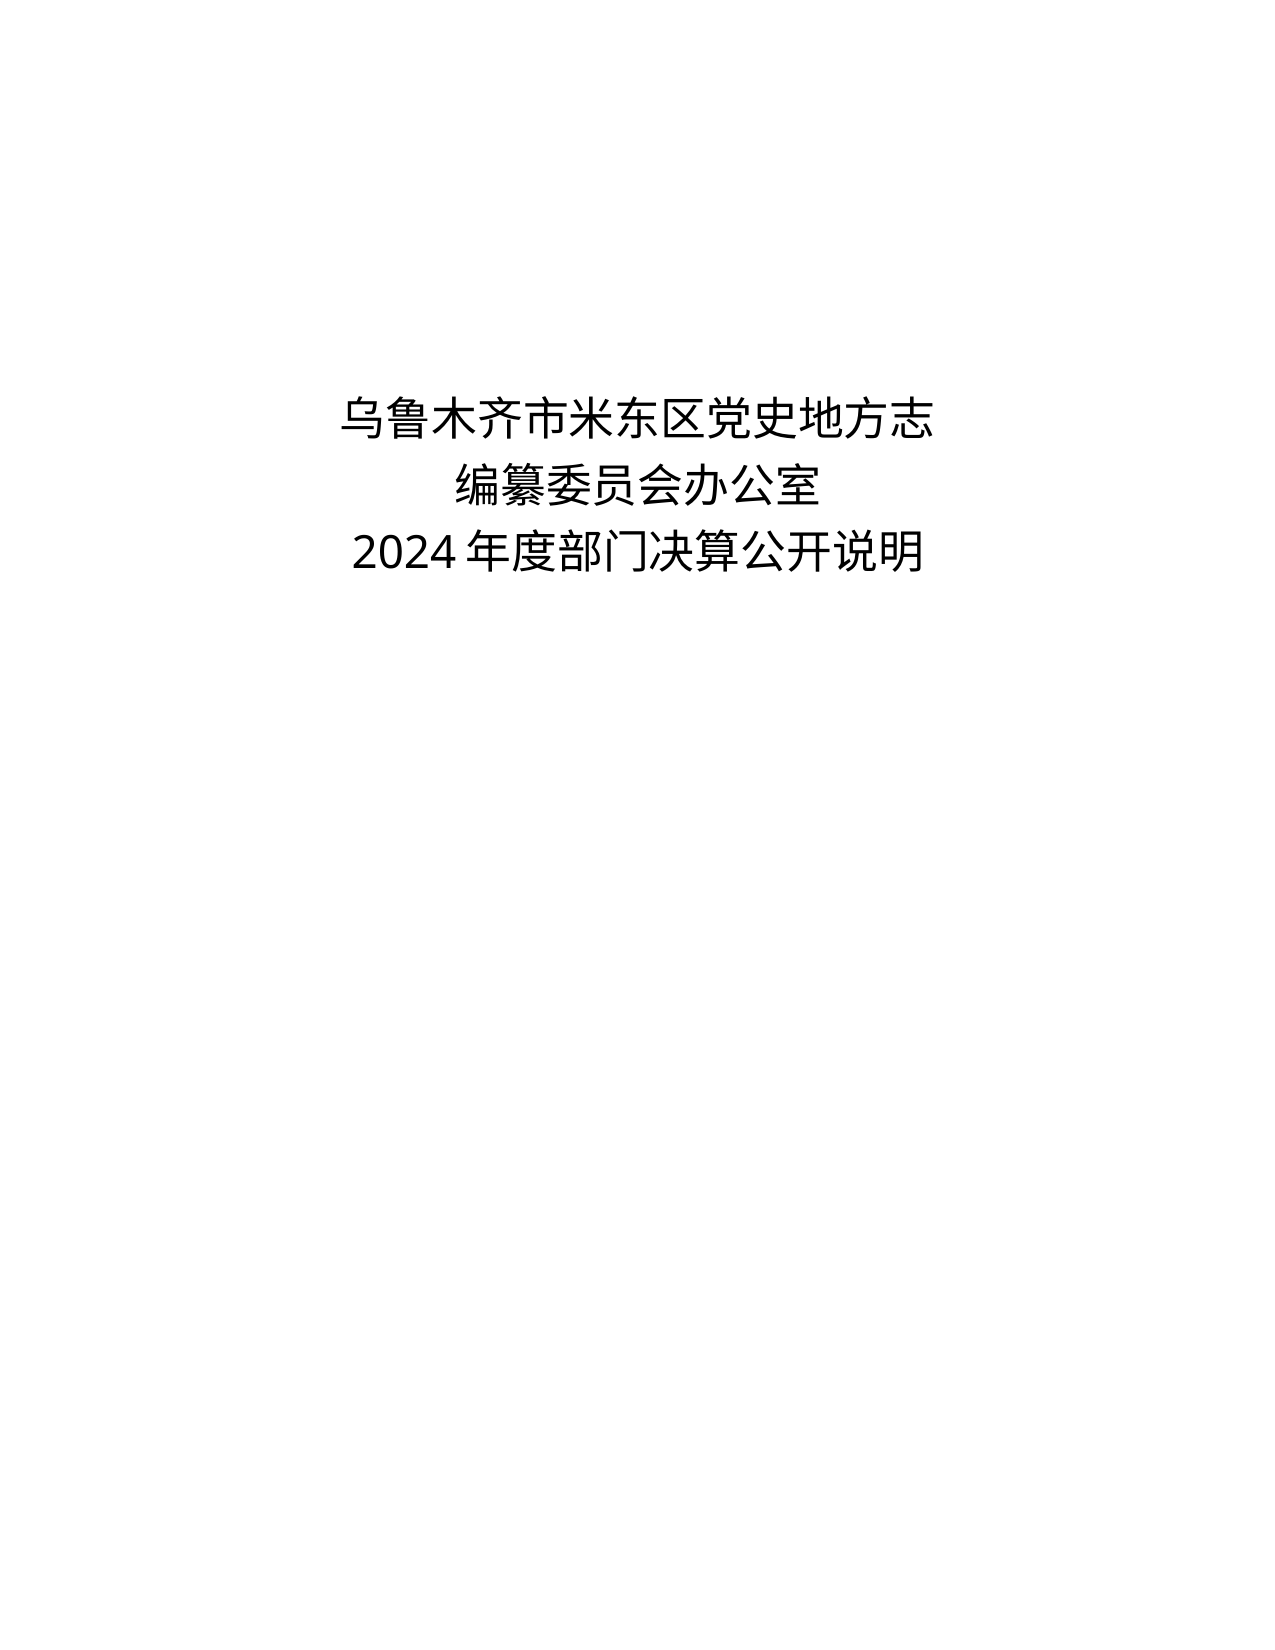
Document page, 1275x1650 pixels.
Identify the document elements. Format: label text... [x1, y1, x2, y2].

text 乌鲁木齐市米东区党史地方志 [187, 383, 1087, 449]
text 编纂委员会办公室 [187, 449, 1087, 515]
text 2024年度部门决算公开说明 [187, 515, 1087, 582]
